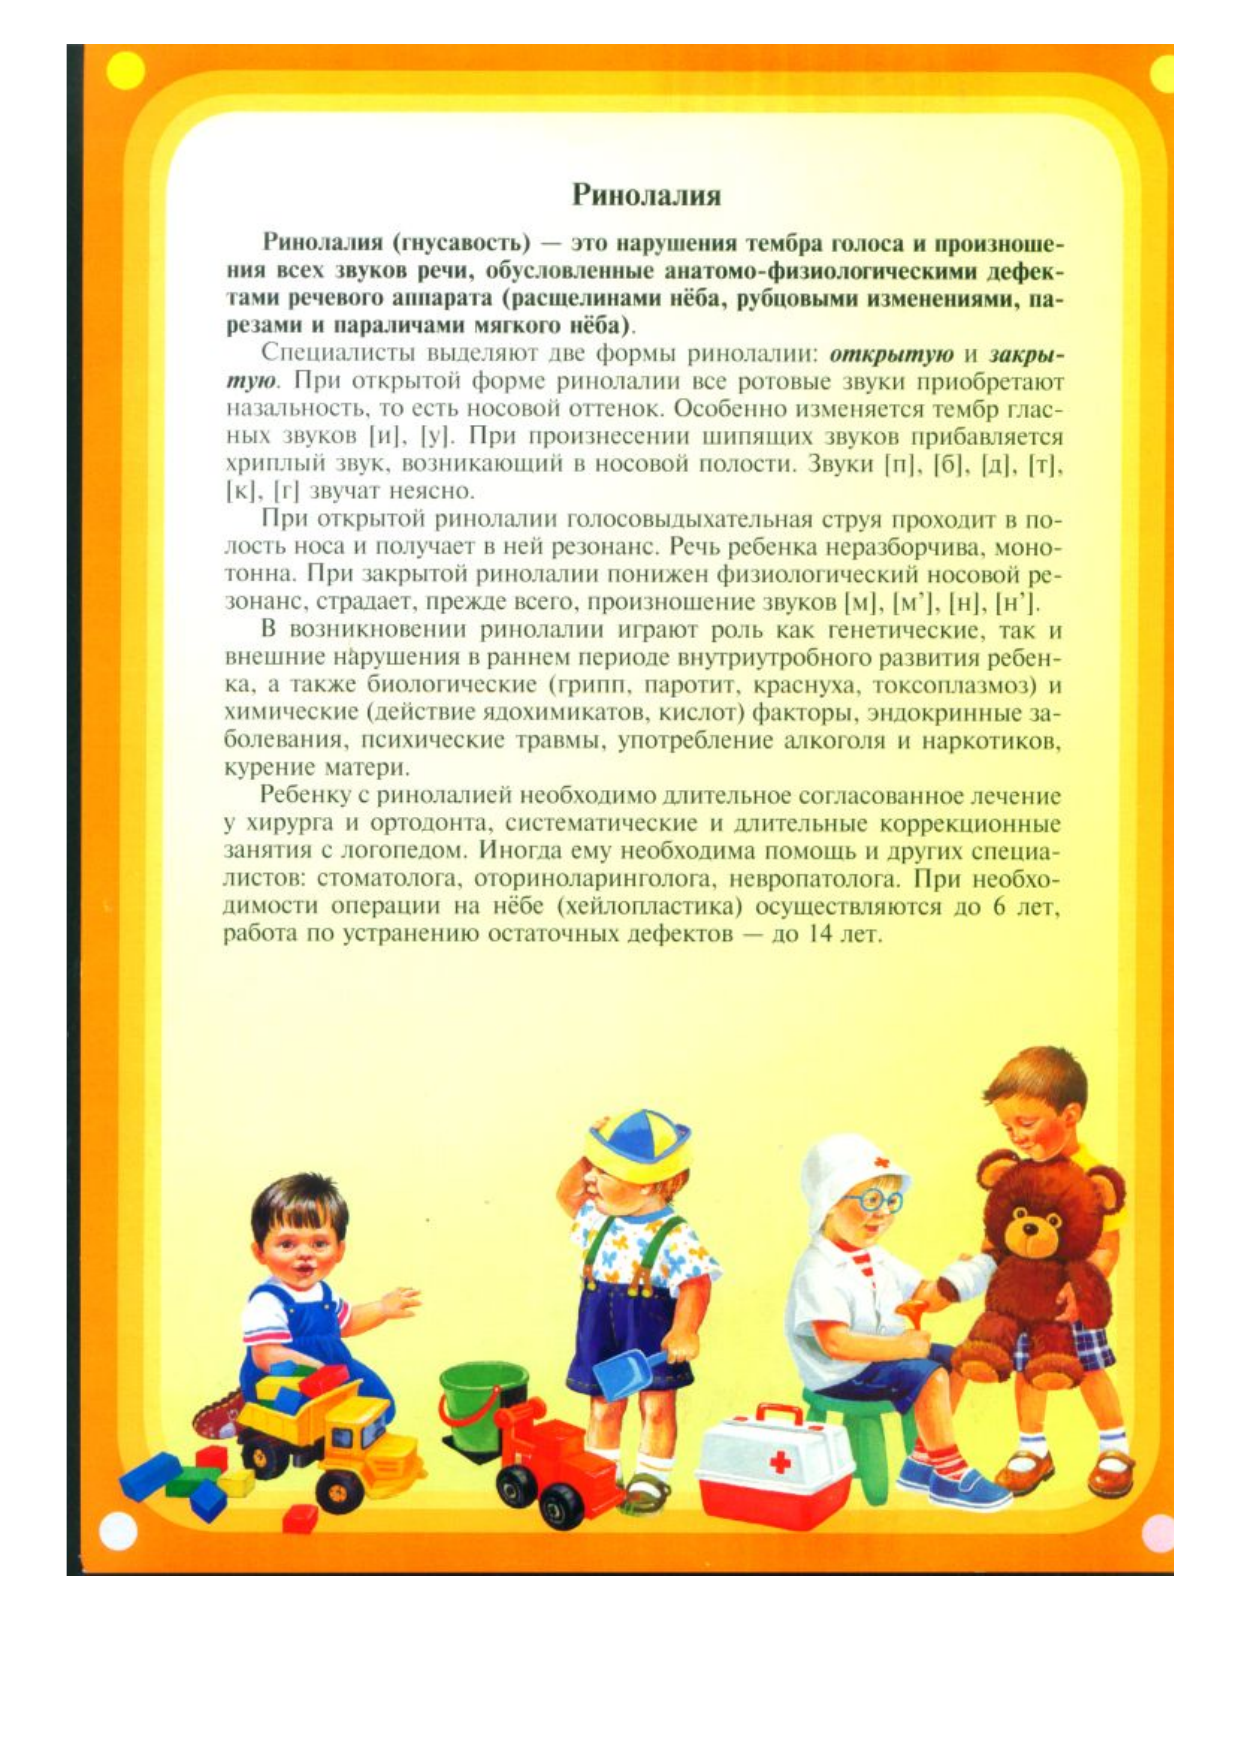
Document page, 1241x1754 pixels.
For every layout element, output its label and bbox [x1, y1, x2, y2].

picture [66, 44, 1174, 1576]
